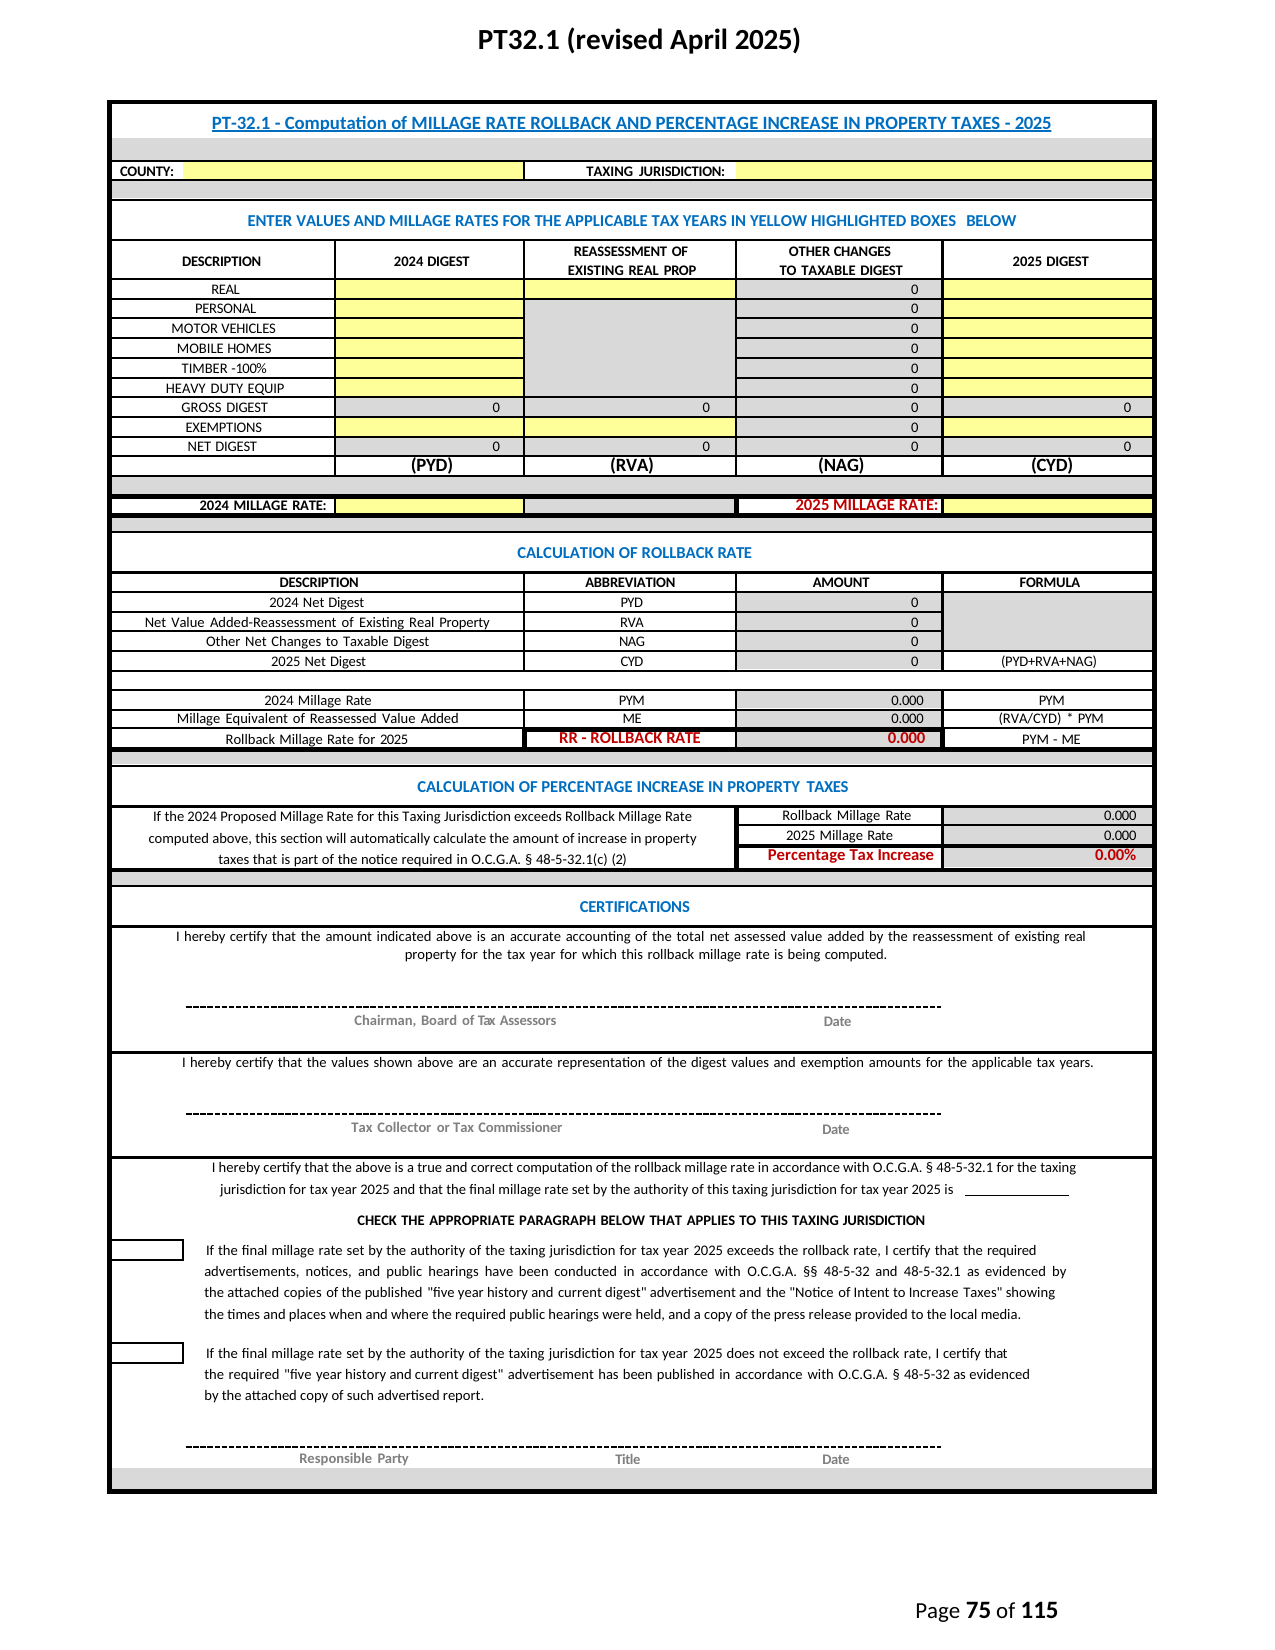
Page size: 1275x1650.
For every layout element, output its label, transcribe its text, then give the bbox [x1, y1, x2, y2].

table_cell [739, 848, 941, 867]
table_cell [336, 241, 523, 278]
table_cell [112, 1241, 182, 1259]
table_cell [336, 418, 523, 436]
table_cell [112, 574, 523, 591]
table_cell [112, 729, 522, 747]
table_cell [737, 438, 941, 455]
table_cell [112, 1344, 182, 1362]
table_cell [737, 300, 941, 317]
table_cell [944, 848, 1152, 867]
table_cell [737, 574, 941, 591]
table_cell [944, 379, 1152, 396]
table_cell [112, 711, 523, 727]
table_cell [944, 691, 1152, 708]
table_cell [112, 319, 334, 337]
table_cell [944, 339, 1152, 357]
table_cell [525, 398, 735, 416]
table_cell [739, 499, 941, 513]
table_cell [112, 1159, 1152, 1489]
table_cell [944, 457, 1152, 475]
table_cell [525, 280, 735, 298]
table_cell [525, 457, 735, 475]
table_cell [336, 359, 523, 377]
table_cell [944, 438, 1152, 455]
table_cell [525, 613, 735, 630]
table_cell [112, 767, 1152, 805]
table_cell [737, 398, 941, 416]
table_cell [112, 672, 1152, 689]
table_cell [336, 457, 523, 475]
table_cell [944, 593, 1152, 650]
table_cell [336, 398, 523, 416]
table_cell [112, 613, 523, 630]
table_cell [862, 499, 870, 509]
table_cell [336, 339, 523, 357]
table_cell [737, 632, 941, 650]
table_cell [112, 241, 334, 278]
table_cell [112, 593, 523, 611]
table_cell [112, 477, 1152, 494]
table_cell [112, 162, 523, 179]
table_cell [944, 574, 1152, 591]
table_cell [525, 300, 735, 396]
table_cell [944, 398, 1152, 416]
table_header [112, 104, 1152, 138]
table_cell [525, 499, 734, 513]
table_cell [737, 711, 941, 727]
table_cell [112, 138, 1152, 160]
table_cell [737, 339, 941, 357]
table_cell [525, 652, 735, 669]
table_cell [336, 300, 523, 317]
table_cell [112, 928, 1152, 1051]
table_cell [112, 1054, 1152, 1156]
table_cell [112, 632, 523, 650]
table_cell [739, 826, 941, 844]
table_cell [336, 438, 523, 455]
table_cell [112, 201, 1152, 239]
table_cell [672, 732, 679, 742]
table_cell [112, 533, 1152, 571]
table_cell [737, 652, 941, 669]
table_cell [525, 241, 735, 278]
subtitle PT32.1 (revised April 2025) [83, 21, 1196, 56]
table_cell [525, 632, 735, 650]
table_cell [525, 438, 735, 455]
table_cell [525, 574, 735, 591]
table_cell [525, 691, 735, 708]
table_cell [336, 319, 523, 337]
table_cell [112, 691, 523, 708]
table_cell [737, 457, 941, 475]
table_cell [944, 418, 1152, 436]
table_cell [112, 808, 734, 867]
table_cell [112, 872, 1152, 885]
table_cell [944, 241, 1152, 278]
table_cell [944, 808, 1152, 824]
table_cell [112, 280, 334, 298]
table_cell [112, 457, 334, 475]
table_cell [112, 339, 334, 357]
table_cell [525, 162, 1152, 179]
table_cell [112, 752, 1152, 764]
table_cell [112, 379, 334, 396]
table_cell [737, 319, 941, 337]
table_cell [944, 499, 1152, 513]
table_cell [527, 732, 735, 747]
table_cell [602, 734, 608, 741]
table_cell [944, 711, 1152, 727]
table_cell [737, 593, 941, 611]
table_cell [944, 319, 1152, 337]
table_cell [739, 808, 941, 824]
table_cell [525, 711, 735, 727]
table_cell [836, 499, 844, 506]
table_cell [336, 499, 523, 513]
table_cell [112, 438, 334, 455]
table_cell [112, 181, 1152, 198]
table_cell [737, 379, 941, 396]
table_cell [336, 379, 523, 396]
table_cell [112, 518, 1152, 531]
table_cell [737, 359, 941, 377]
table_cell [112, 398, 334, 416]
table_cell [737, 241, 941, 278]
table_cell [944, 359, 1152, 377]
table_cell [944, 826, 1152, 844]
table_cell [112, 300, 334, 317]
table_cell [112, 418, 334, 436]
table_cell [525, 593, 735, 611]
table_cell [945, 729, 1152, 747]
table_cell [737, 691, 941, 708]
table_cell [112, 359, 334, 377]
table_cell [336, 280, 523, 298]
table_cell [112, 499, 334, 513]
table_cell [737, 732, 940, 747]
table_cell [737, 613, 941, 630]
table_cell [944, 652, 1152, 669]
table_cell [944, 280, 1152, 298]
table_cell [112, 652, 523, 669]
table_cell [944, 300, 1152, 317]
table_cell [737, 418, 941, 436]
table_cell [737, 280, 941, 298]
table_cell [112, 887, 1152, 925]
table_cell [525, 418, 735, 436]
